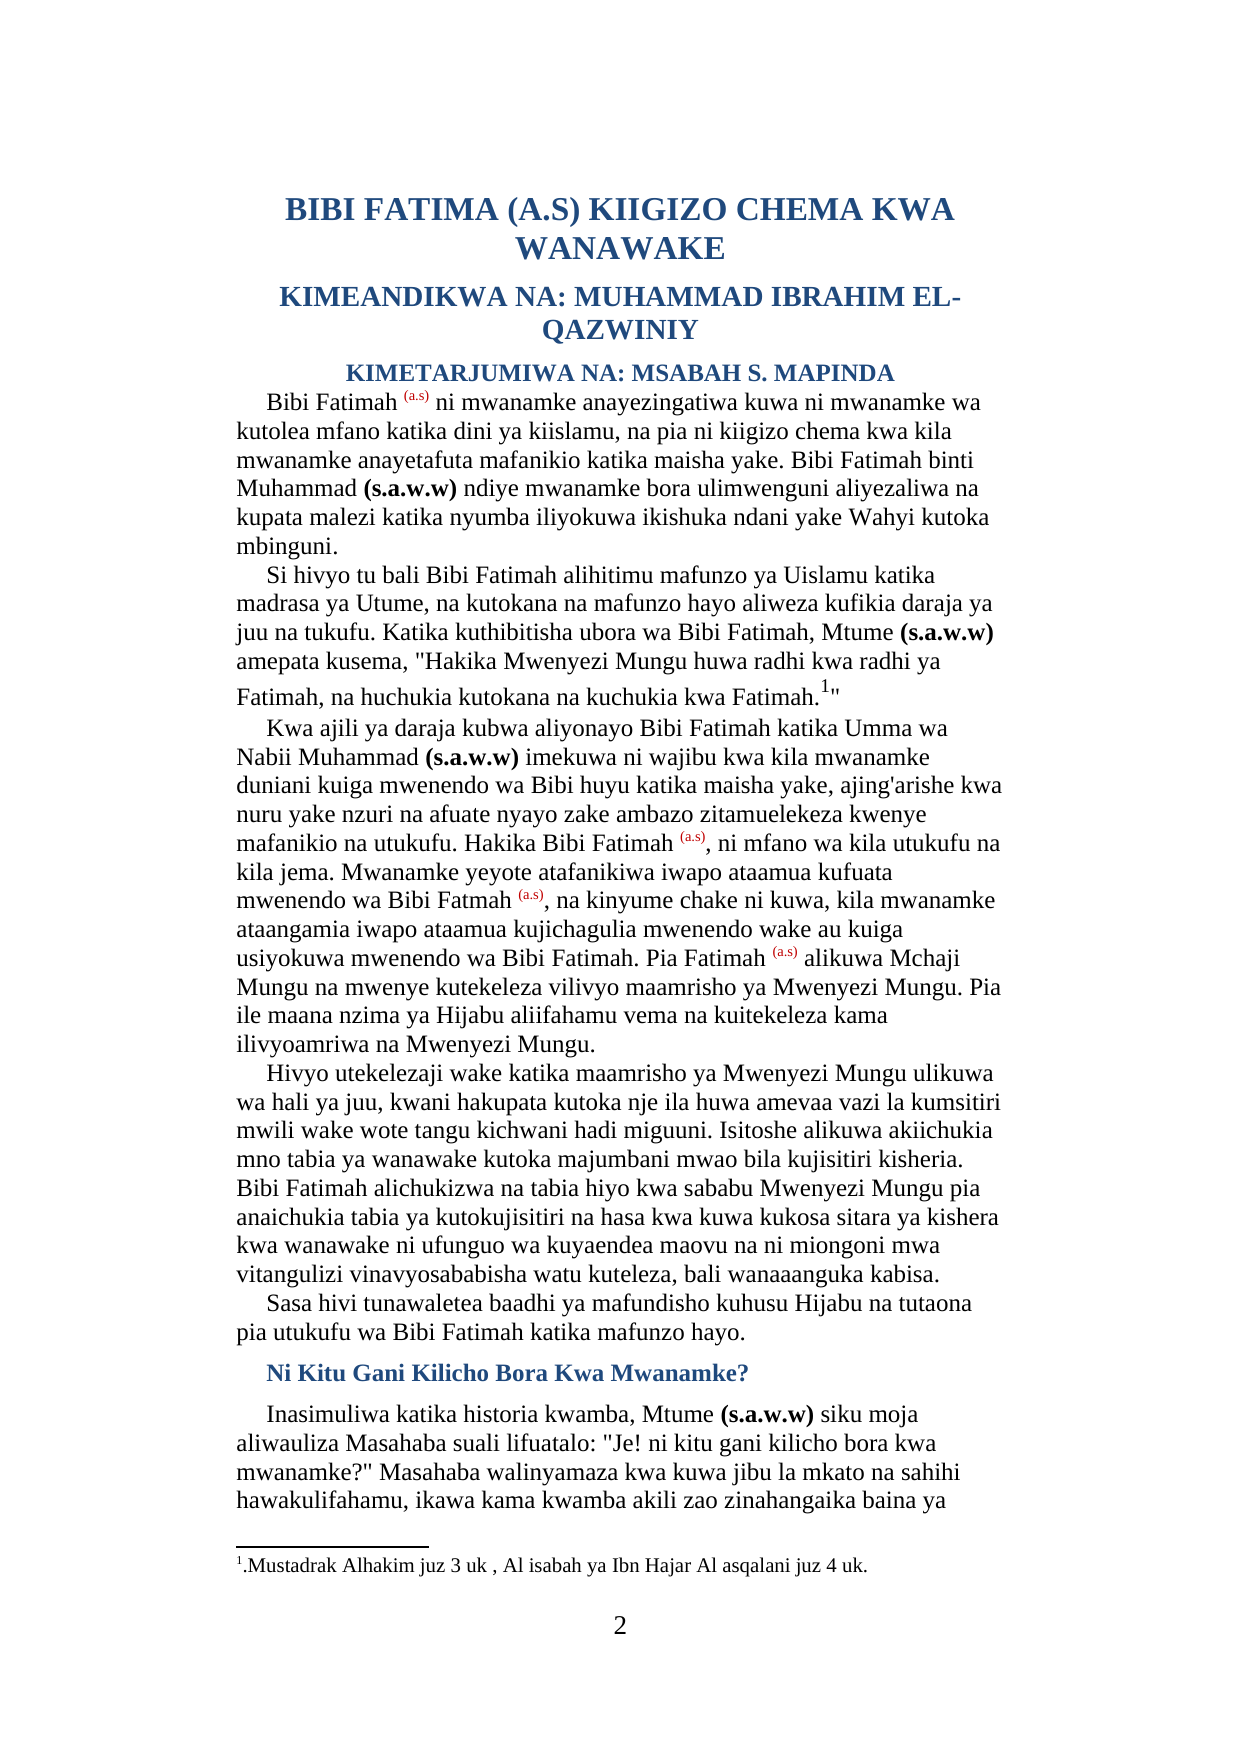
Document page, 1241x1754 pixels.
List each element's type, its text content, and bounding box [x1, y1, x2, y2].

text Bibi Fatimah (a.s) ni mwanamke anayezingatiwa kuwa ni mwanamke wa kutolea mfano katika dini ya kiislamu, na pia ni kiigizo chema kwa kila mwanamke anayetafuta mafanikio katika maisha yake. Bibi Fatimah binti Muhammad (s.a.w.w) ndiye mwanamke bora ulimwenguni aliyezaliwa na kupata malezi katika nyumba iliyokuwa ikishuka ndani yake Wahyi kutoka mbinguni. [236, 387, 1004, 560]
text Si hivyo tu bali Bibi Fatimah alihitimu mafunzo ya Uislamu katika madrasa ya Utume, na kutokana na mafunzo hayo aliweza kufikia daraja ya juu na tukufu. Katika kuthibitisha ubora wa Bibi Fatimah, Mtume (s.a.w.w) amepata kusema, "Hakika Mwenyezi Mungu huwa radhi kwa radhi ya Fatimah, na huchukia kutokana na kuchukia kwa Fatimah." [236, 560, 1004, 713]
subtitle BIBI FATIMA (A.S) KIIGIZO CHEMA KWA WANAWAKE [236, 190, 1004, 266]
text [236, 1399, 1004, 1514]
text Kwa ajili ya daraja kubwa aliyonayo Bibi Fatimah katika Umma wa Nabii Muhammad (s.a.w.w) imekuwa ni wajibu kwa kila mwanamke duniani kuiga mwenendo wa Bibi huyu katika maisha yake, ajing'arishe kwa nuru yake nzuri na afuate nyayo zake ambazo zitamuelekeza kwenye mafanikio na utukufu. Hakika Bibi Fatimah (a.s), ni mfano wa kila utukufu na kila jema. Mwanamke yeyote atafanikiwa iwapo ataamua kufuata mwenendo wa Bibi Fatmah (a.s), na kinyume chake ni kuwa, kila mwanamke ataangamia iwapo ataamua kujichagulia mwenendo wake au kuiga usiyokuwa mwenendo wa Bibi Fatimah. Pia Fatimah (a.s) alikuwa Mchaji Mungu na mwenye kutekeleza vilivyo maamrisho ya Mwenyezi Mungu. Pia ile maana nzima ya Hijabu aliifahamu vema na kuitekeleza kama ilivyoamriwa na Mwenyezi Mungu. [236, 713, 1004, 1058]
subtitle KIMETARJUMIWA NA: MSABAH S. MAPINDA [236, 358, 1004, 387]
text Hivyo utekelezaji wake katika maamrisho ya Mwenyezi Mungu ulikuwa wa hali ya juu, kwani hakupata kutoka nje ila huwa amevaa vazi la kumsitiri mwili wake wote tangu kichwani hadi miguuni. Isitoshe alikuwa akiichukia mno tabia ya wanawake kutoka majumbani mwao bila kujisitiri kisheria. Bibi Fatimah alichukizwa na tabia hiyo kwa sababu Mwenyezi Mungu pia anaichukia tabia ya kutokujisitiri na hasa kwa kuwa kukosa sitara ya kishera kwa wanawake ni ufunguo wa kuyaendea maovu na ni miongoni mwa vitangulizi vinavyosababisha watu kuteleza, bali wanaaanguka kabisa. [236, 1058, 1004, 1288]
subtitle KIMEANDIKWA NA: MUHAMMAD IBRAHIM EL-QAZWINIY [236, 279, 1004, 346]
subtitle Ni Kitu Gani Kilicho Bora Kwa Mwanamke? [236, 1358, 1004, 1387]
text Sasa hivi tunawaletea baadhi ya mafundisho kuhusu Hijabu na tutaona pia utukufu wa Bibi Fatimah katika mafunzo hayo. [236, 1288, 1004, 1346]
